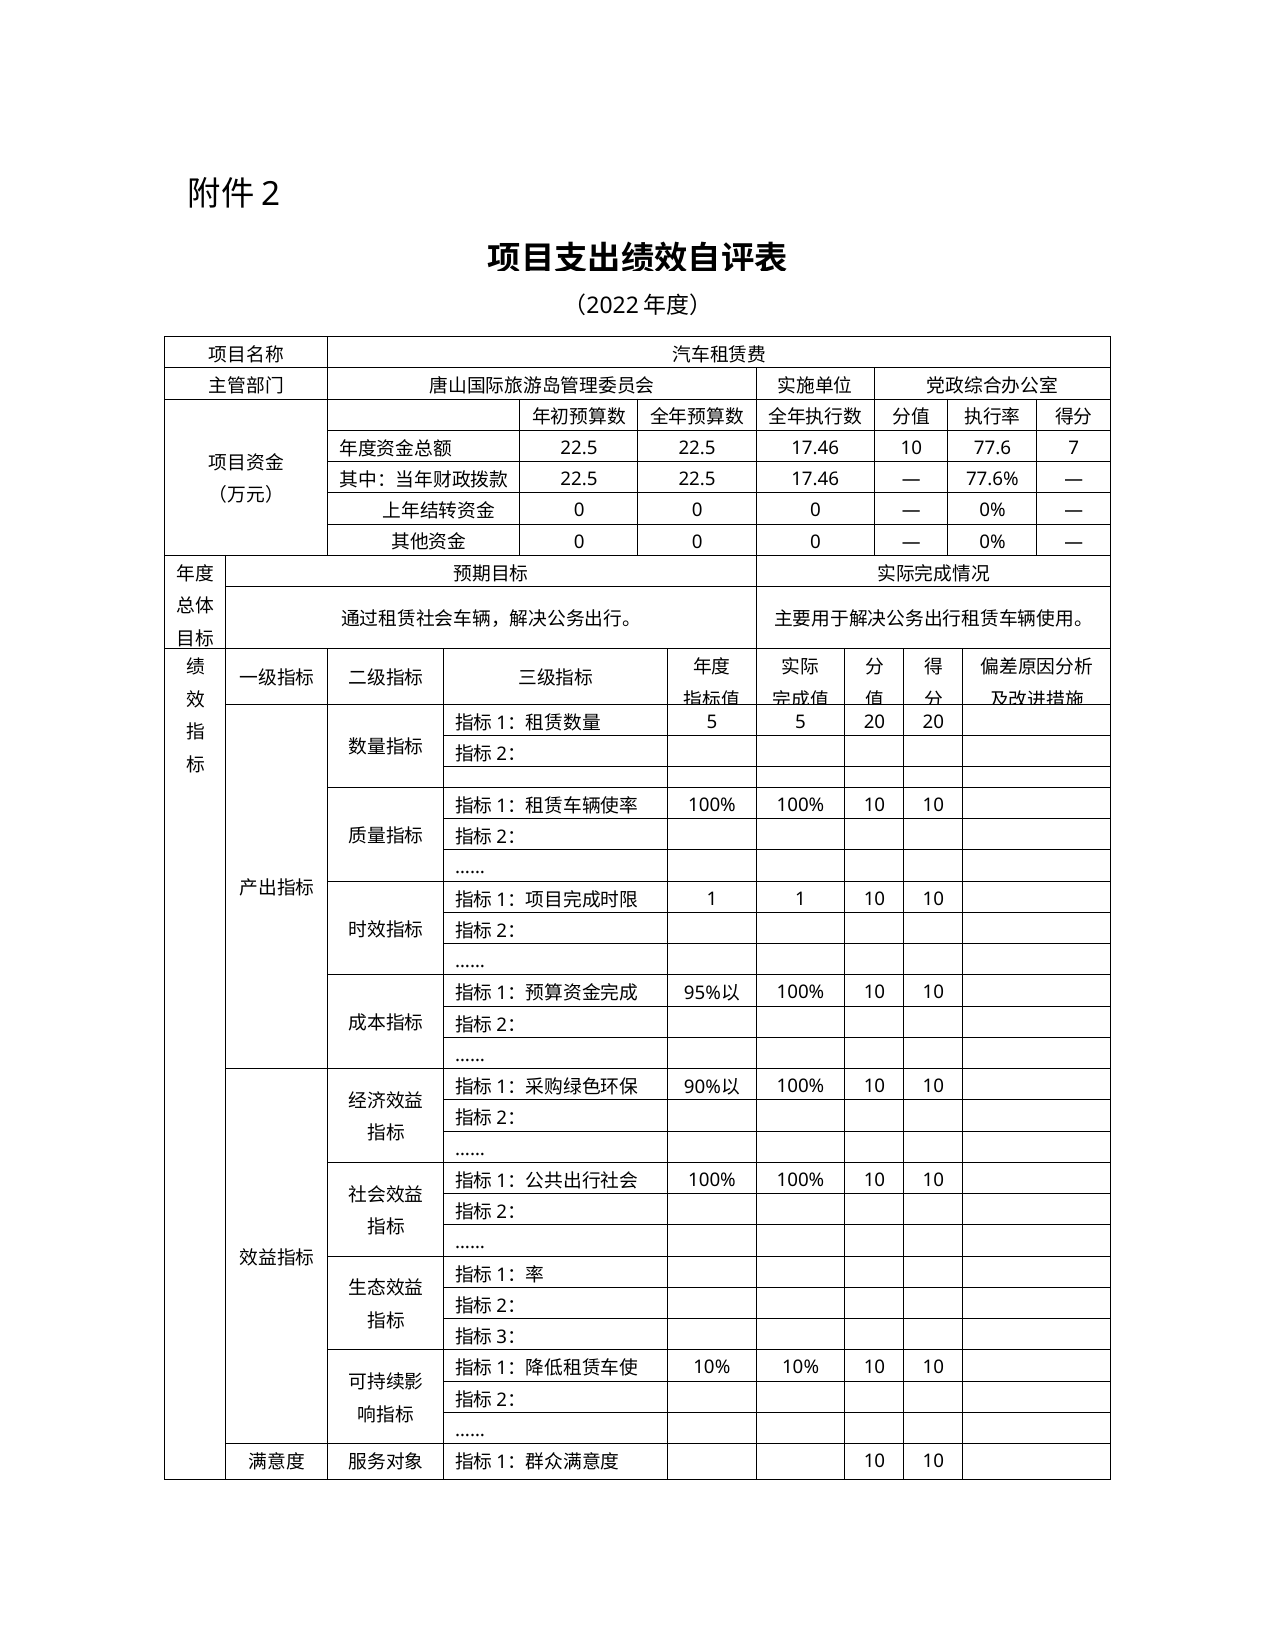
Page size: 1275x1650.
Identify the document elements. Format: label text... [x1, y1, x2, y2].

table_cell [757, 1007, 844, 1037]
table_cell [904, 1194, 962, 1224]
table_cell 其他资金 [328, 525, 519, 555]
table_cell 5 [668, 705, 756, 735]
table_cell [904, 944, 962, 974]
table_cell [757, 736, 844, 766]
table_cell 主管部门 [165, 368, 327, 398]
table_cell 22.5 [520, 431, 637, 461]
table_cell 指标2： [444, 1382, 667, 1412]
table_cell [963, 1225, 1110, 1256]
table_cell [963, 1163, 1110, 1193]
table_cell [963, 705, 1110, 735]
table_cell [668, 913, 756, 943]
table_cell [668, 1257, 756, 1287]
table_cell 90%以上 [668, 1069, 756, 1099]
table_cell 经济效益 指标 [328, 1069, 443, 1162]
table_cell [757, 1225, 844, 1256]
table_cell 7 [1037, 431, 1110, 461]
table_cell 通过租赁社会车辆，解决公务出行。 [226, 587, 756, 648]
table_cell 全年预算数 [638, 400, 756, 430]
table_cell 0 [520, 525, 637, 555]
table_cell [668, 1038, 756, 1068]
table_cell 10% [668, 1350, 756, 1381]
table_cell [845, 1288, 903, 1318]
table_cell 指标1：降低租赁车使用率 [444, 1350, 667, 1381]
table_cell [904, 1382, 962, 1412]
table_cell 时效指标 [328, 882, 443, 974]
table_cell [668, 1382, 756, 1412]
table_cell 其中：当年财政拨款 [328, 462, 519, 492]
table_cell [845, 819, 903, 849]
table_cell 10 [904, 882, 962, 912]
table_cell 一级指标 [226, 649, 327, 704]
table_cell [845, 1413, 903, 1443]
table_cell [963, 1257, 1110, 1287]
table_cell [904, 1413, 962, 1443]
table_cell [668, 819, 756, 849]
table_cell 10 [845, 1069, 903, 1099]
table_cell [668, 850, 756, 881]
table_cell 指标2： [444, 1194, 667, 1224]
table_cell 10 [875, 431, 947, 461]
table_cell 党政综合办公室 [875, 368, 1110, 398]
table_cell 绩 效 指 标 [165, 649, 225, 1479]
table_cell 指标1：预算资金完成率 [444, 975, 667, 1006]
table_cell 10 [845, 1163, 903, 1193]
table_cell 指标1：群众满意度 [444, 1444, 667, 1479]
table_cell — [875, 493, 947, 523]
table_cell 10 [904, 975, 962, 1006]
table_cell 10 [845, 788, 903, 818]
table_cell [845, 1007, 903, 1037]
table_cell 22.5 [638, 431, 756, 461]
table_cell [963, 788, 1110, 818]
table_cell [668, 1007, 756, 1037]
table_cell 分值 [875, 400, 947, 430]
table_cell 10 [845, 882, 903, 912]
table_cell [668, 1319, 756, 1349]
table_cell [963, 736, 1110, 766]
table_cell [757, 1100, 844, 1131]
table_cell [963, 975, 1110, 1006]
table_cell [963, 1319, 1110, 1349]
table_cell [757, 1288, 844, 1318]
table_cell （2022年度） [165, 271, 1110, 336]
table_cell [668, 1194, 756, 1224]
table_cell [845, 1319, 903, 1349]
table_cell 数量指标 [328, 705, 443, 787]
table_cell [845, 767, 903, 787]
table_cell 指标1：租赁车辆使率 [444, 788, 667, 818]
table_cell 项目资金 （万元） [165, 400, 327, 555]
table_cell 10 [904, 1069, 962, 1099]
table_cell 指标1：公共出行社会化比例 [444, 1163, 667, 1193]
table_cell 10 [904, 1163, 962, 1193]
table_cell 0 [638, 525, 756, 555]
table_cell 0 [520, 493, 637, 523]
table_cell — [1037, 525, 1110, 555]
table_cell 10 [904, 1444, 962, 1479]
table_cell 年初预算数 [520, 400, 637, 430]
table_cell 二级指标 [328, 649, 443, 704]
table_cell [963, 1382, 1110, 1412]
table_cell [904, 1288, 962, 1318]
table_cell 成本指标 [328, 975, 443, 1068]
table_cell 年度 指标值 [668, 649, 756, 704]
table_cell [845, 1194, 903, 1224]
table_cell 项目名称 [165, 337, 327, 367]
table_cell 0 [757, 525, 874, 555]
table_cell 0% [948, 493, 1036, 523]
table_cell 100% [757, 975, 844, 1006]
table_cell …… [444, 1413, 667, 1443]
table_cell [904, 736, 962, 766]
table_cell [668, 1444, 756, 1479]
table_cell 服务对象满意度指标 [328, 1444, 443, 1479]
table_cell 100% [668, 1163, 756, 1193]
table_cell 指标1：采购绿色环保产品 [444, 1069, 667, 1099]
table_cell 20 [904, 705, 962, 735]
table_cell [757, 1382, 844, 1412]
table_cell [963, 850, 1110, 881]
table_cell [904, 1225, 962, 1256]
table_cell 三级指标 [444, 649, 667, 704]
table_cell [845, 1132, 903, 1162]
text 附件2 [187, 159, 1087, 224]
table_cell [904, 1319, 962, 1349]
table_cell [845, 1382, 903, 1412]
table_cell [904, 913, 962, 943]
table_cell — [875, 462, 947, 492]
table_cell 年度资金总额 [328, 431, 519, 461]
table_cell 1 [757, 882, 844, 912]
table_cell 实际 完成值 [757, 649, 844, 704]
table_cell 10 [845, 1350, 903, 1381]
table_cell 0% [948, 525, 1036, 555]
table_cell [963, 1132, 1110, 1162]
table_cell [757, 1194, 844, 1224]
table_cell [757, 1132, 844, 1162]
table_cell [757, 1038, 844, 1068]
table_cell 指标2： [444, 913, 667, 943]
table_cell [668, 736, 756, 766]
table_cell [904, 767, 962, 787]
table_cell 100% [668, 788, 756, 818]
table_cell 产出指标 [226, 705, 327, 1068]
table_cell — [1037, 493, 1110, 523]
table_cell [757, 1257, 844, 1287]
table_cell [963, 1100, 1110, 1131]
table_cell [963, 1444, 1110, 1479]
table_cell …… [444, 944, 667, 974]
table_cell — [875, 525, 947, 555]
table_cell 0 [638, 493, 756, 523]
table_cell [668, 1288, 756, 1318]
table_cell [668, 1100, 756, 1131]
table_cell 100% [757, 788, 844, 818]
table_cell 指标1：率 [444, 1257, 667, 1287]
table_cell …… [444, 1132, 667, 1162]
table_cell 质量指标 [328, 788, 443, 881]
table_cell 指标2： [444, 1007, 667, 1037]
table_cell …… [444, 850, 667, 881]
table_cell 汽车租赁费 [328, 337, 1110, 367]
table_cell [757, 767, 844, 787]
table_cell [845, 1100, 903, 1131]
table_cell [845, 1038, 903, 1068]
table_cell 100% [757, 1069, 844, 1099]
table_cell [963, 944, 1110, 974]
table_cell 1 [668, 882, 756, 912]
table_cell [668, 767, 756, 787]
table_cell [757, 913, 844, 943]
table_cell [963, 1194, 1110, 1224]
table_cell 指标2： [444, 1100, 667, 1131]
table_cell [668, 1413, 756, 1443]
table_cell 20 [845, 705, 903, 735]
table_cell 指标2： [444, 736, 667, 766]
table_cell [757, 819, 844, 849]
table_cell — [1037, 462, 1110, 492]
table_cell [963, 767, 1110, 787]
table_cell [963, 1413, 1110, 1443]
table_cell 全年执行数 [757, 400, 874, 430]
table_cell 执行率 [948, 400, 1036, 430]
table_cell [845, 1225, 903, 1256]
table_cell [963, 1038, 1110, 1068]
table_cell [904, 850, 962, 881]
table_cell 效益指标 [226, 1069, 327, 1443]
table_cell 指标3： [444, 1319, 667, 1349]
table_cell [757, 1413, 844, 1443]
table_cell [963, 1007, 1110, 1037]
table_cell 社会效益 指标 [328, 1163, 443, 1256]
table_cell [963, 1069, 1110, 1099]
table_cell 22.5 [638, 462, 756, 492]
table_cell [963, 1288, 1110, 1318]
table_cell 指标2： [444, 1288, 667, 1318]
table_cell [904, 1257, 962, 1287]
table_cell 10 [904, 1350, 962, 1381]
table_cell 95%以上 [668, 975, 756, 1006]
table_cell [757, 944, 844, 974]
table_cell 指标2： [444, 819, 667, 849]
table_cell [904, 1007, 962, 1037]
table_cell …… [444, 767, 667, 787]
table_cell 实际完成情况 [757, 556, 1110, 586]
table_cell [963, 1350, 1110, 1381]
table_cell 指标1：项目完成时限 [444, 882, 667, 912]
table_cell [668, 1225, 756, 1256]
table_cell [328, 400, 519, 430]
table_cell 10 [845, 975, 903, 1006]
table_cell 唐山国际旅游岛管理委员会 [328, 368, 756, 398]
table_cell …… [444, 1225, 667, 1256]
table_cell 10% [757, 1350, 844, 1381]
table_header 项目支出绩效自评表 [165, 224, 1110, 271]
table_cell 偏差原因分析及改进措施 [963, 649, 1110, 704]
table_cell 得分 [1037, 400, 1110, 430]
table_cell [904, 1100, 962, 1131]
table_cell [963, 913, 1110, 943]
table_cell 100% [757, 1163, 844, 1193]
table_cell 上年结转资金 [328, 493, 519, 523]
table_cell 得分 [904, 649, 962, 704]
table_cell 77.6 [948, 431, 1036, 461]
table_cell [845, 913, 903, 943]
table_cell …… [444, 1038, 667, 1068]
table_cell [668, 944, 756, 974]
table_cell 22.5 [520, 462, 637, 492]
table_cell 17.46 [757, 431, 874, 461]
table_cell [845, 944, 903, 974]
table_cell 预期目标 [226, 556, 756, 586]
table_cell 实施单位 [757, 368, 874, 398]
table_cell [757, 1444, 844, 1479]
table_cell 生态效益 指标 [328, 1257, 443, 1349]
table_cell 指标1：租赁数量 [444, 705, 667, 735]
table_cell 17.46 [757, 462, 874, 492]
table_cell 10 [845, 1444, 903, 1479]
table_cell [845, 850, 903, 881]
table_cell [757, 1319, 844, 1349]
table_cell 分值 [845, 649, 903, 704]
table_cell 10 [904, 788, 962, 818]
table_cell 年度总体目标 [165, 556, 225, 648]
table_cell 5 [757, 705, 844, 735]
table_cell 满意度 指标 [226, 1444, 327, 1479]
table_cell [668, 1132, 756, 1162]
table_cell 0 [757, 493, 874, 523]
table_cell 可持续影响指标 [328, 1350, 443, 1443]
table_cell [845, 1257, 903, 1287]
table_cell [963, 819, 1110, 849]
table_cell [904, 819, 962, 849]
table_cell [757, 850, 844, 881]
table_cell [845, 736, 903, 766]
table_cell [904, 1038, 962, 1068]
table_cell 77.6% [948, 462, 1036, 492]
table_cell 主要用于解决公务出行租赁车辆使用。 [757, 587, 1110, 648]
table_cell [904, 1132, 962, 1162]
table_cell [963, 882, 1110, 912]
